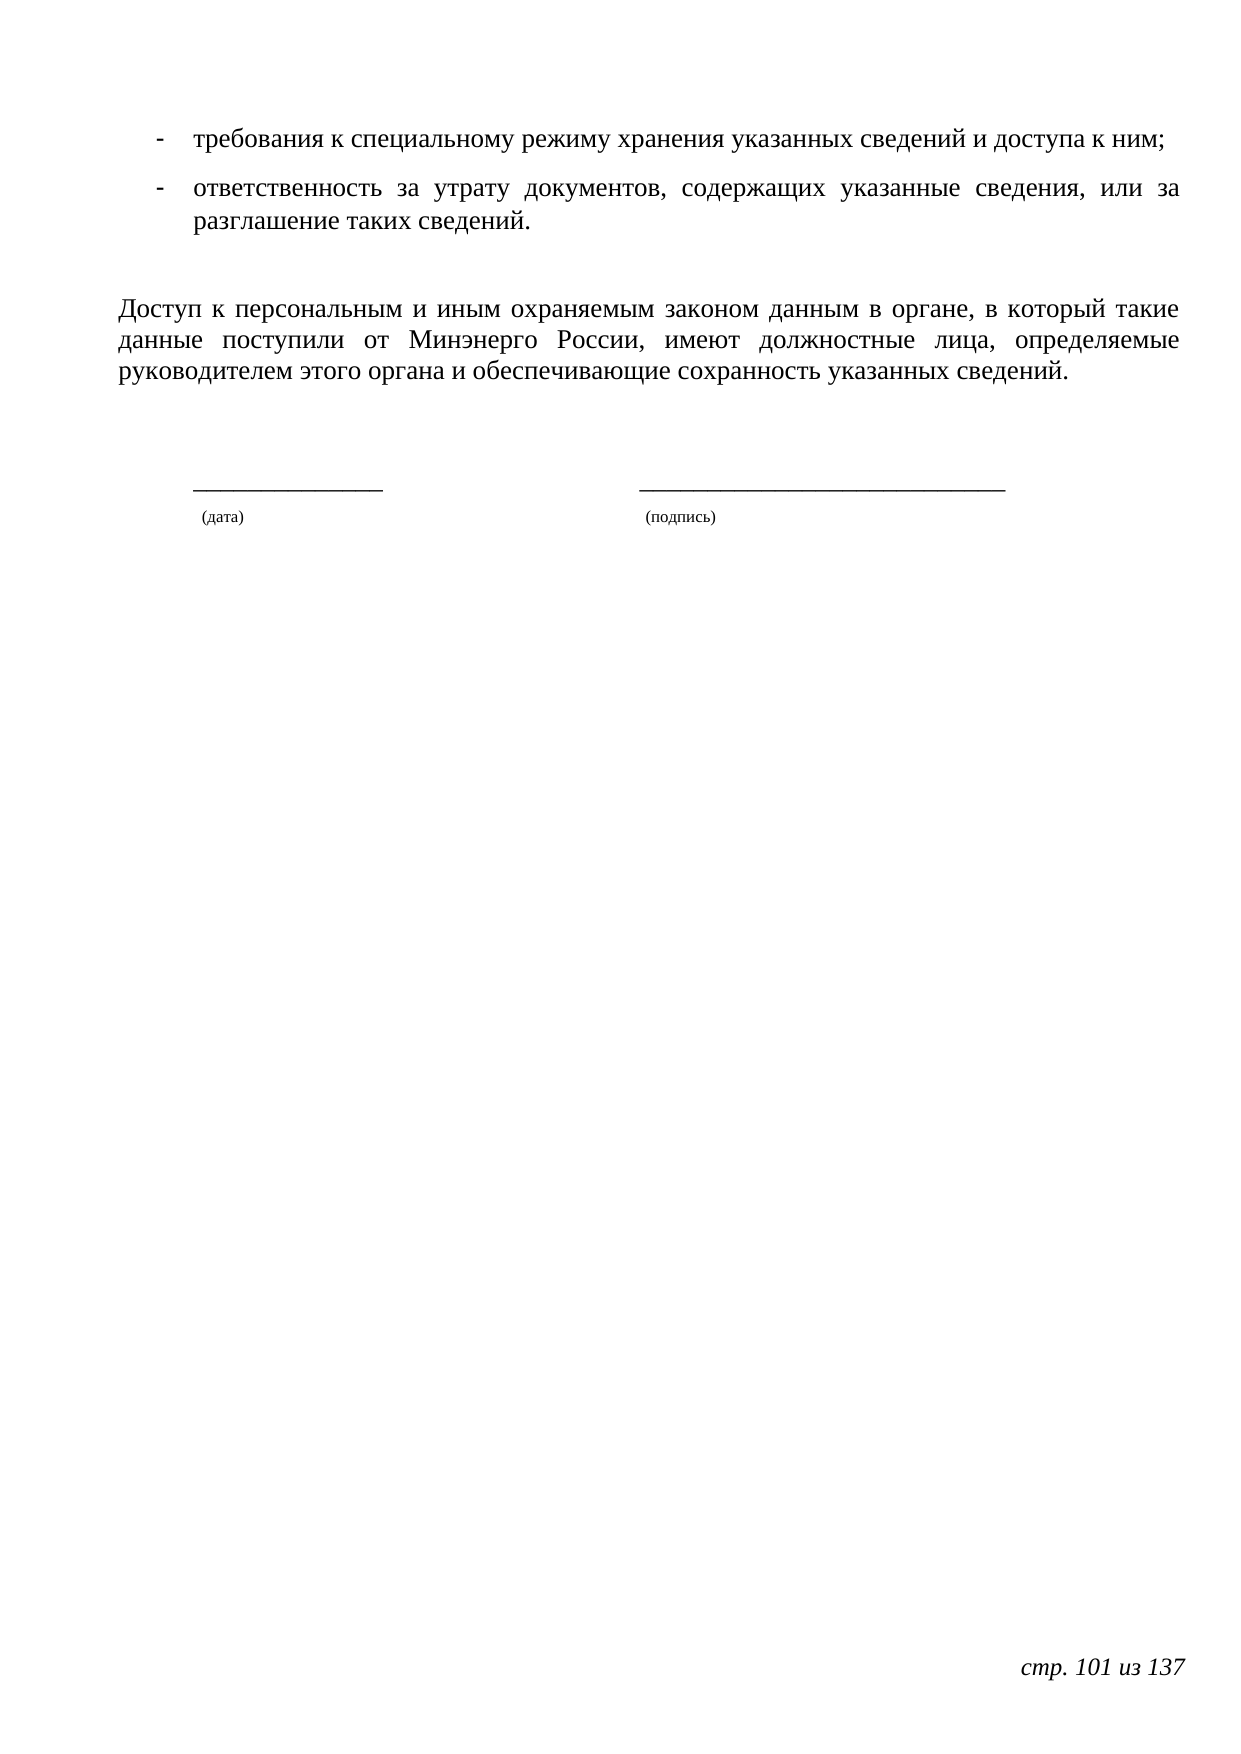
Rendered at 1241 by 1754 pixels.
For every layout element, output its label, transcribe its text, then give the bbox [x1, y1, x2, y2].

list требования к специальному режиму хранения указанных сведений и доступа к ним; [156, 118, 1181, 155]
text Доступ к персональным и иным охраняемым законом данным в органе, в который такие данные поступили от Минэнерго России, имеют должностные лица, определяемые руководителем этого органа и обеспечивающие сохранность указанных сведений. [118, 292, 1181, 385]
text (дата) (подпись) [134, 506, 1181, 540]
text ______________ ___________________________ [193, 463, 1181, 494]
list ответственность за утрату документов, содержащих указанные сведения, или за разглашение таких сведений. [156, 167, 1181, 236]
